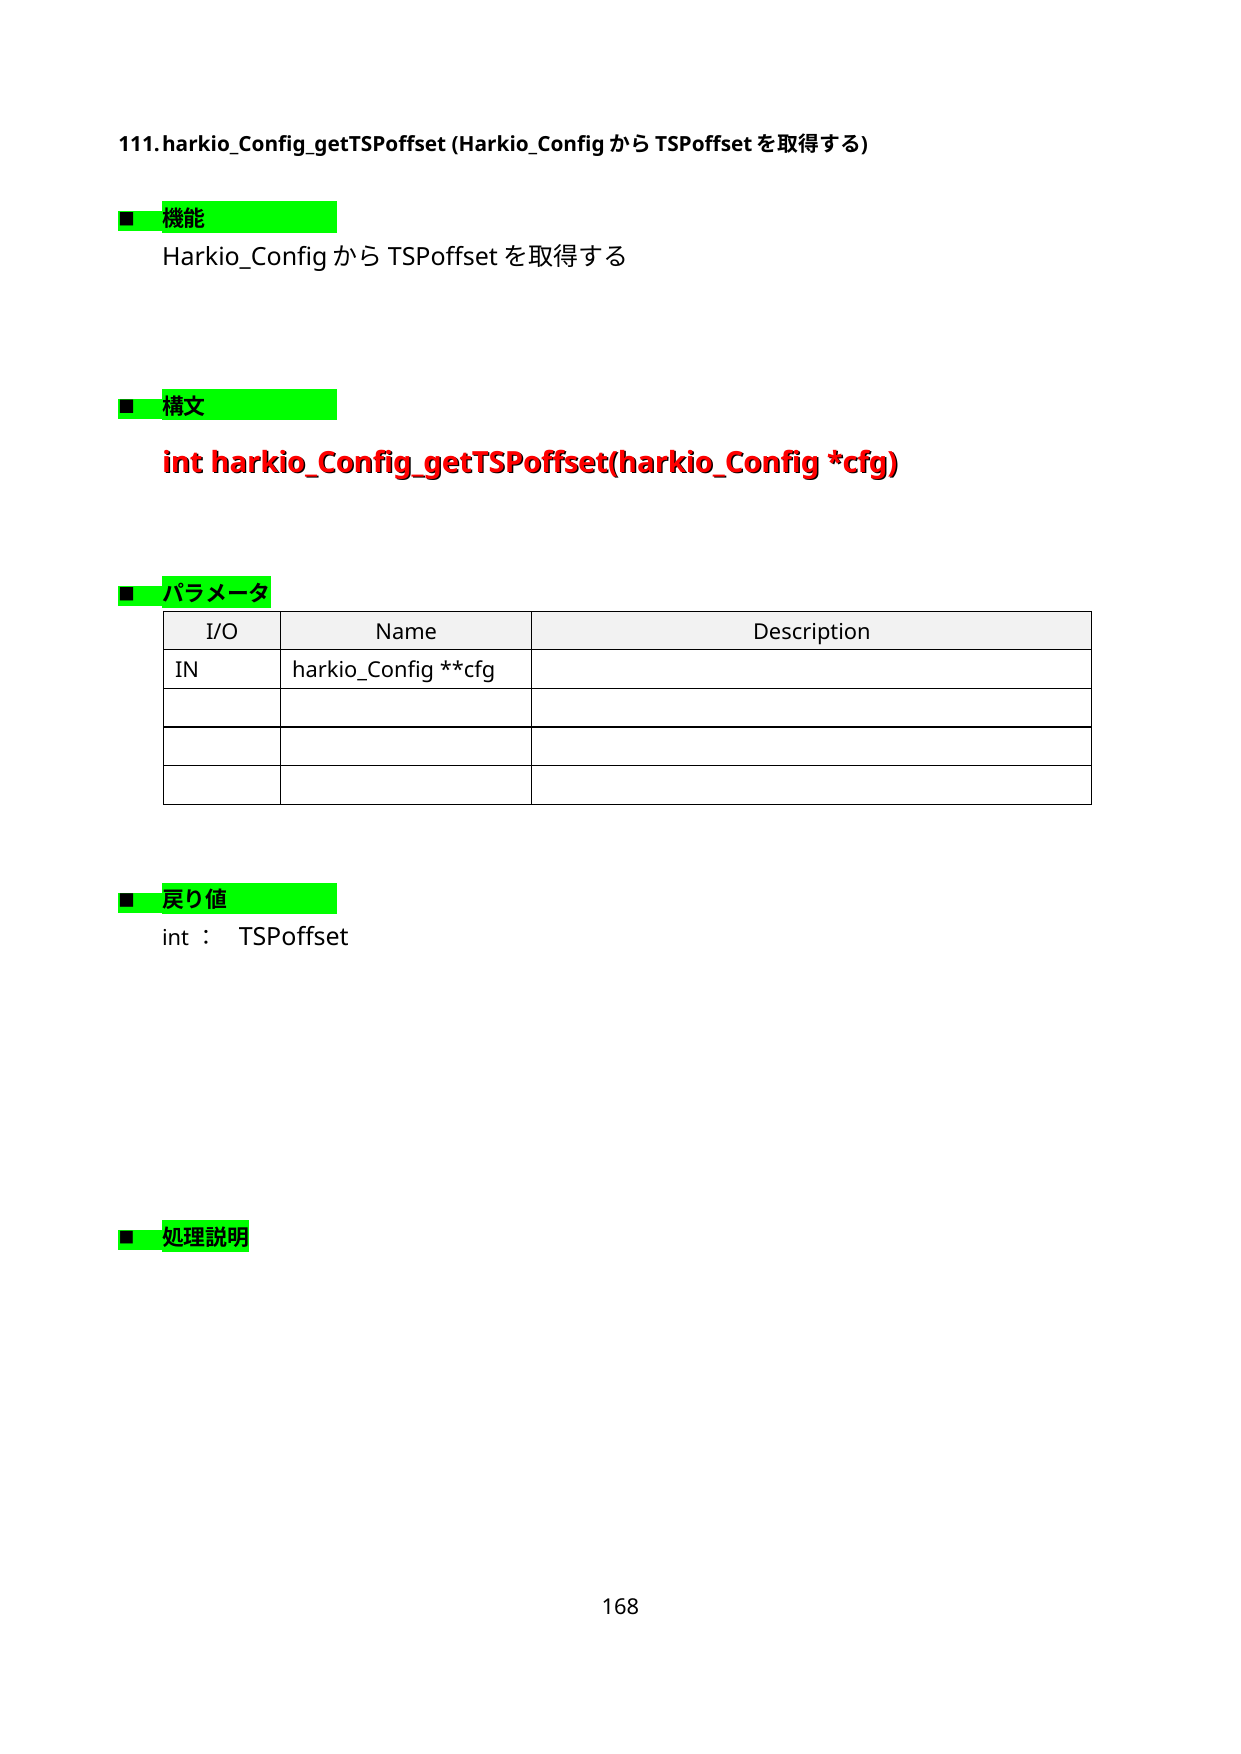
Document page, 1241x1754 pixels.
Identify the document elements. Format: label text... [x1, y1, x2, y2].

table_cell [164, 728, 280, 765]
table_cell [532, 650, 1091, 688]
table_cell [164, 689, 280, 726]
list 処理説明 [118, 1217, 1122, 1254]
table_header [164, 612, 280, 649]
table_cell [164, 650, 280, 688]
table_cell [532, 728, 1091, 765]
list int harkio_Config_getTSPoffset(harkio_Config *cfg) [162, 423, 1122, 498]
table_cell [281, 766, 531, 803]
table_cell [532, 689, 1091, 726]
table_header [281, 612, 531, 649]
list 戻り値 [118, 879, 1122, 917]
list 構文 [118, 386, 1122, 423]
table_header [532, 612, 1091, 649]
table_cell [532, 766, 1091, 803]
list Harkio_ConfigからTSPoffsetを取得する [162, 236, 1122, 273]
list パラメータ [118, 573, 1122, 611]
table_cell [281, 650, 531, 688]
subtitle harkio_Config_getTSPoffset (Harkio_ConfigからTSPoffsetを取得する) [118, 123, 1122, 161]
text int ： TSPoffset [162, 917, 1122, 954]
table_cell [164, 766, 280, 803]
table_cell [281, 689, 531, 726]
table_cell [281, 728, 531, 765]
list 機能 [118, 198, 1122, 236]
